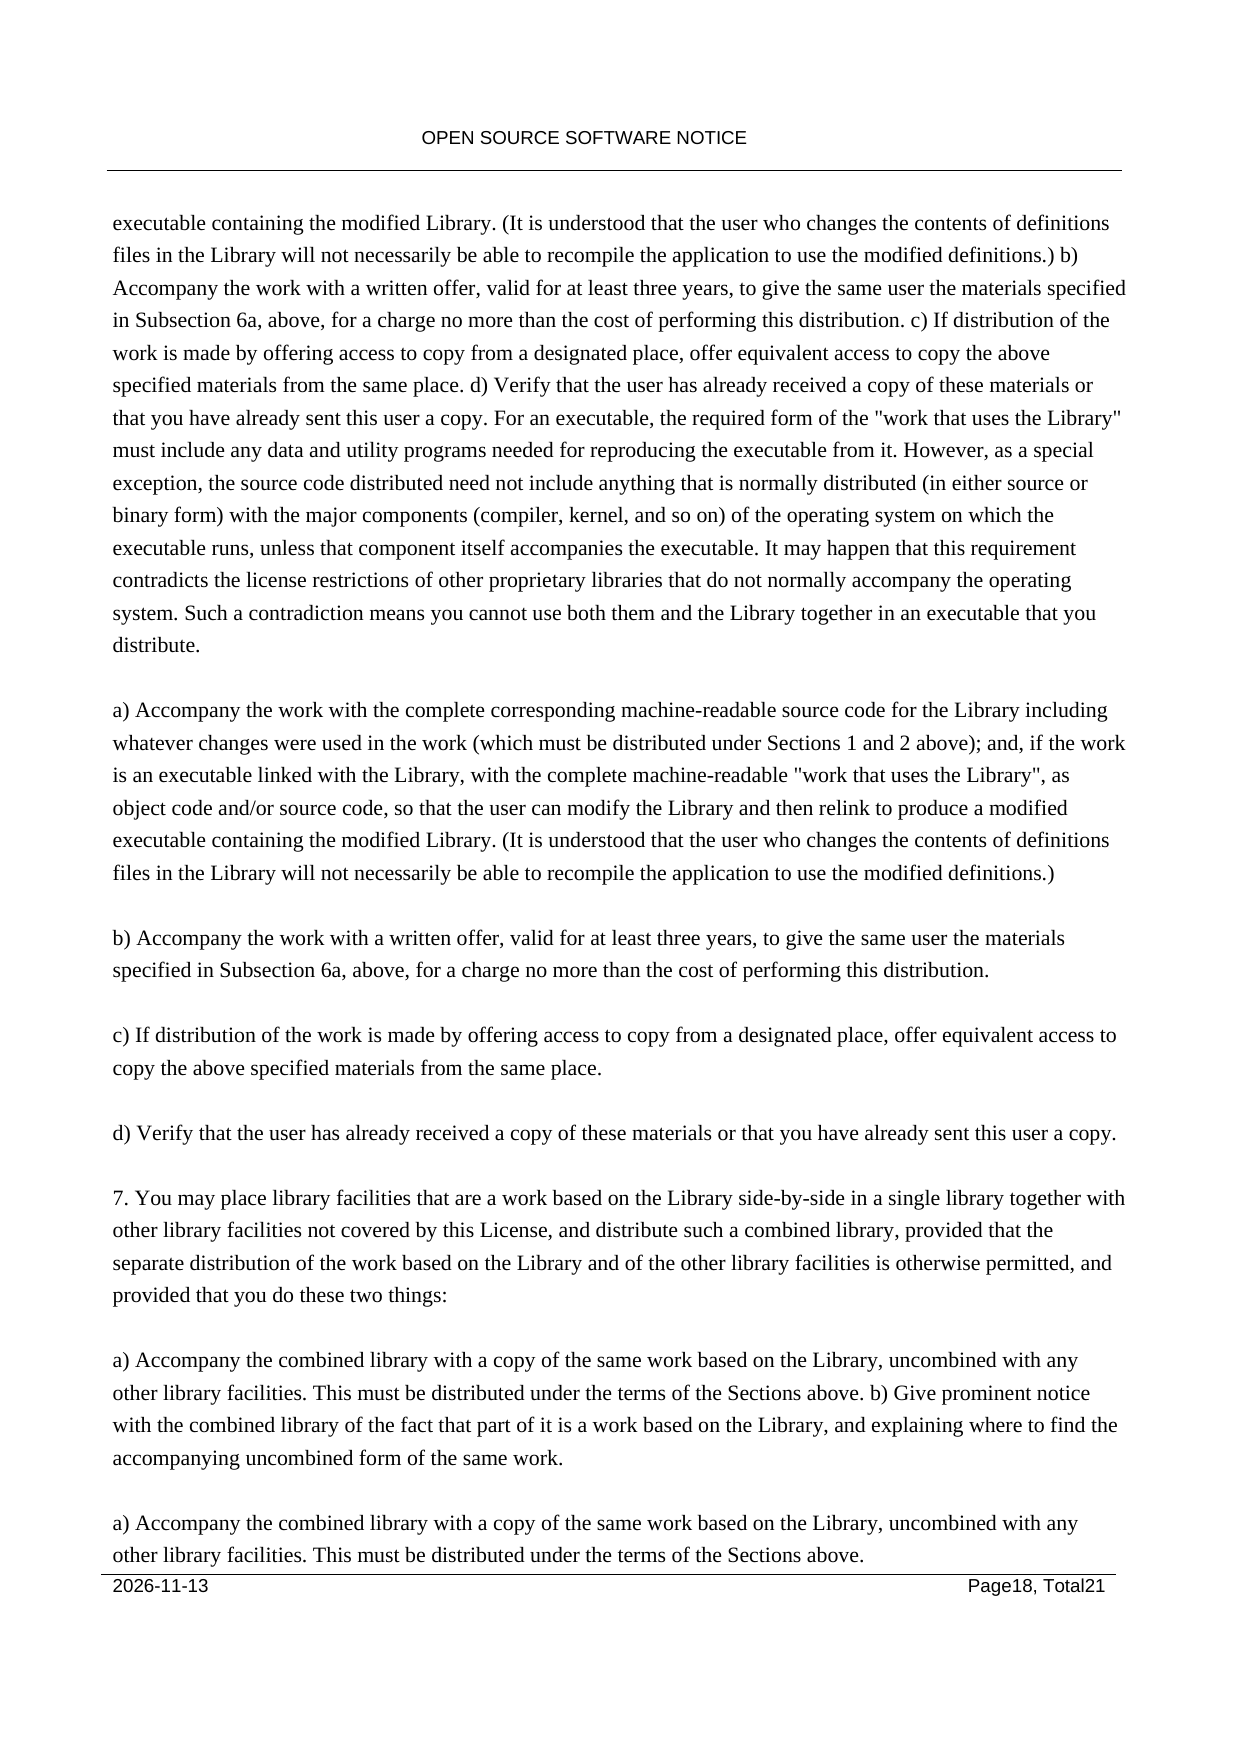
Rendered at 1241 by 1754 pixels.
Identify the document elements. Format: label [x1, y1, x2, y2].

text [112, 206, 1128, 1571]
